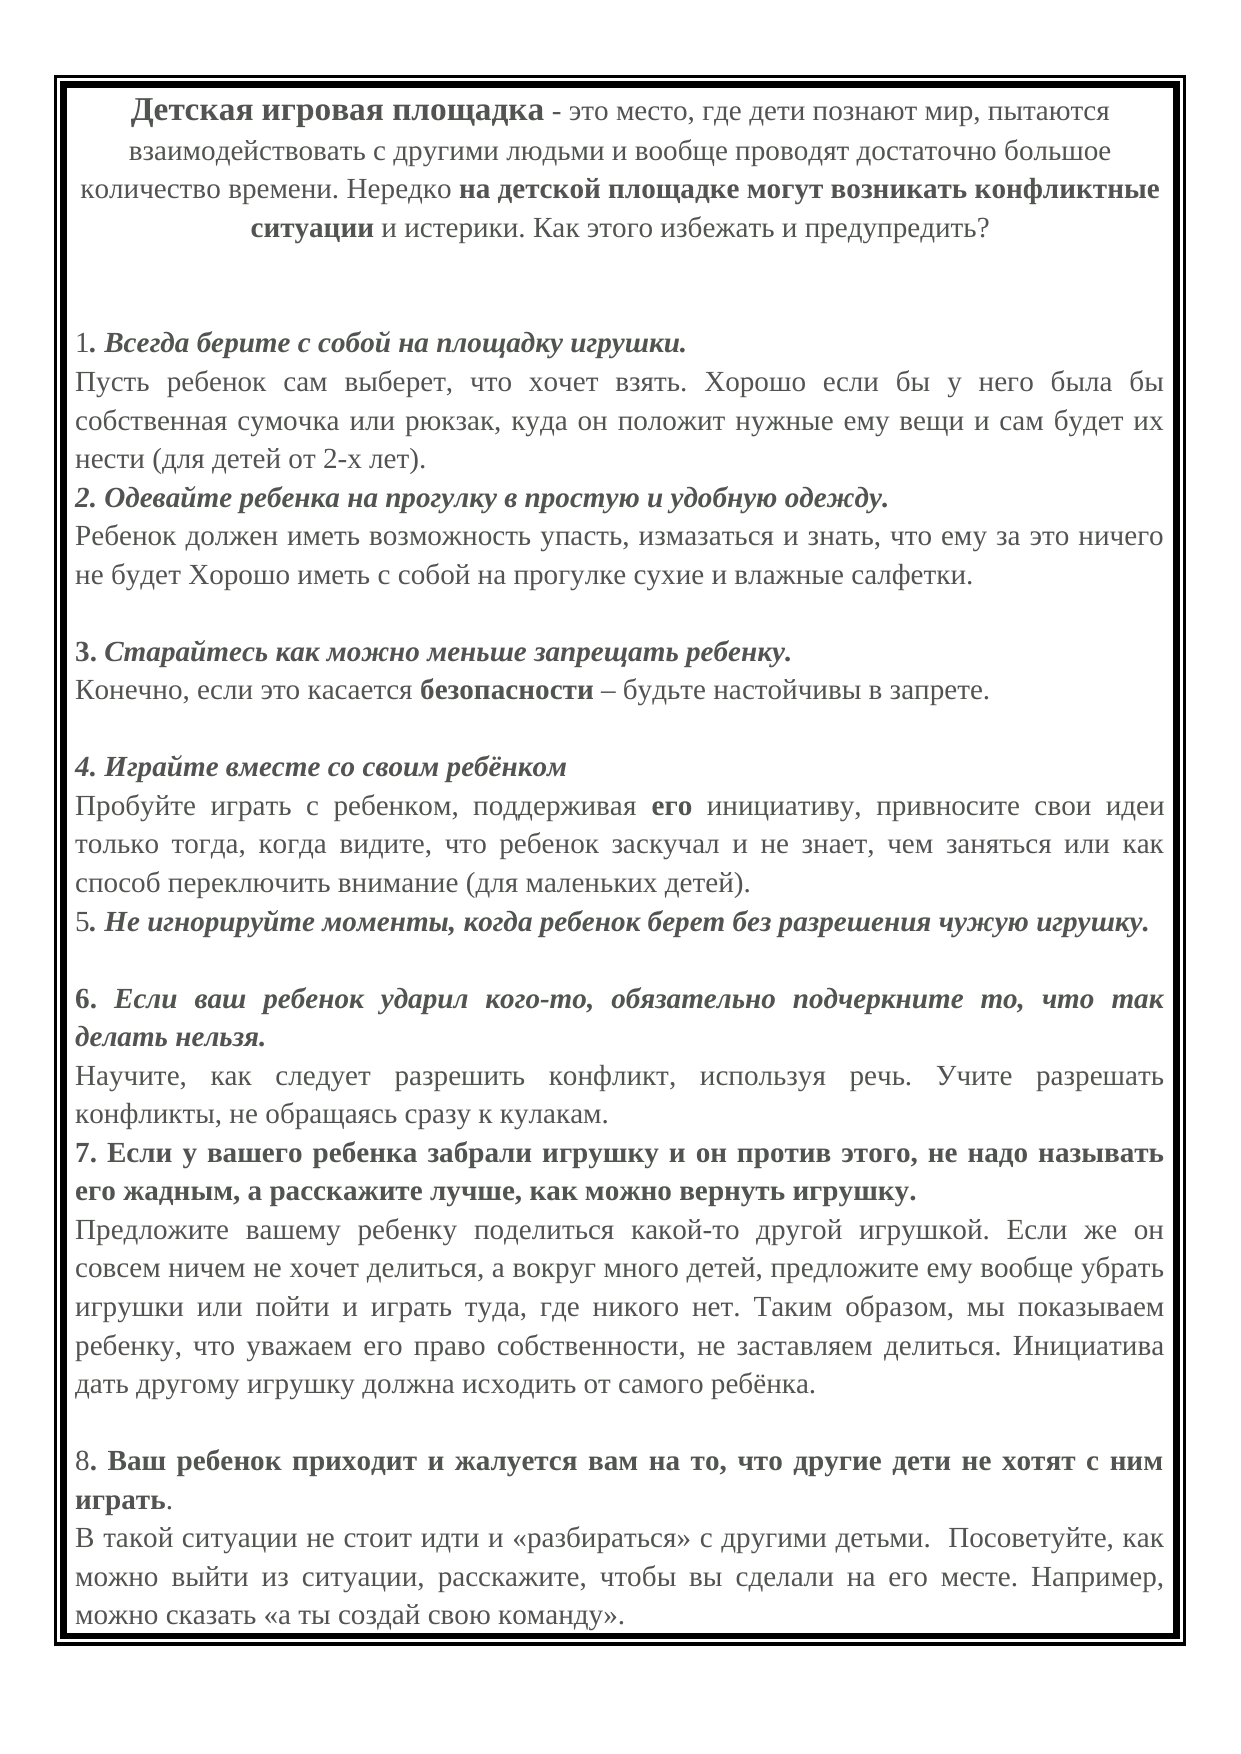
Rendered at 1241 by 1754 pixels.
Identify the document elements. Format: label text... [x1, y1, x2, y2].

text 4. Играйте вместе со своим ребёнком [67, 735, 1173, 773]
text Конечно, если это касается безопасности – будьте настойчивы в запрете. [67, 658, 1173, 706]
text Пробуйте играть с ребенком, поддерживая его инициативу, привносите свои идеи только тогда, когда видите, что ребенок заскучал и не знает, чем заняться или как способ переключить внимание (для маленьких детей). [67, 773, 1173, 889]
text Пусть ребенок сам выберет, что хочет взять. Хорошо если бы у него была бы собственная сумочка или рюкзак, куда он положит нужные ему вещи и сам будет их нести (для детей от 2-х лет). [67, 349, 1173, 465]
text Детская игровая площадка - это место, где дети познают мир, пытаются взаимодействовать с другими людьми и вообще проводят достаточно большое количество времени. Нередко на детской площадке могут возникать конфликтные ситуации и истерики. Как этого избежать и предупредить? [57, 78, 1183, 243]
text 7. Если у вашего ребенка забрали игрушку и он против этого, не надо называть его жадным, а расскажите лучше, как можно вернуть игрушку. [67, 1120, 1173, 1197]
text 3. Старайтесь как можно меньше запрещать ребенку. [67, 619, 1173, 658]
text 6. Если ваш ребенок ударил кого-то, обязательно подчеркните то, что так делать нельзя. [67, 966, 1173, 1043]
text В такой ситуации не стоит идти и «разбираться» с другими детьми. Посоветуйте, как можно выйти из ситуации, расскажите, чтобы вы сделали на его месте. Например, можно сказать «а ты создай свою команду». [57, 1506, 1183, 1642]
text 8. Ваш ребенок приходит и жалуется вам на то, что другие дети не хотят с ним играть. [67, 1429, 1173, 1506]
text Научите, как следует разрешить конфликт, используя речь. Учите разрешать конфликты, не обращаясь сразу к кулакам. [67, 1043, 1173, 1120]
text 2. Одевайте ребенка на прогулку в простую и удобную одежду. [67, 465, 1173, 504]
text Предложите вашему ребенку поделиться какой-то другой игрушкой. Если же он совсем ничем не хочет делиться, а вокруг много детей, предложите ему вообще убрать игрушки или пойти и играть туда, где никого нет. Таким образом, мы показываем ребенку, что уважаем его право собственности, не заставляем делиться. Инициатива дать другому игрушку должна исходить от самого ребёнка. [67, 1197, 1173, 1400]
text Ребенок должен иметь возможность упасть, измазаться и знать, что ему за это ничего не будет Хорошо иметь с собой на прогулке сухие и влажные салфетки. [67, 504, 1173, 590]
text 5. Не игнорируйте моменты, когда ребенок берет без разрешения чужую игрушку. [67, 889, 1173, 937]
text 1. Всегда берите с собой на площадку игрушки. [67, 311, 1173, 349]
